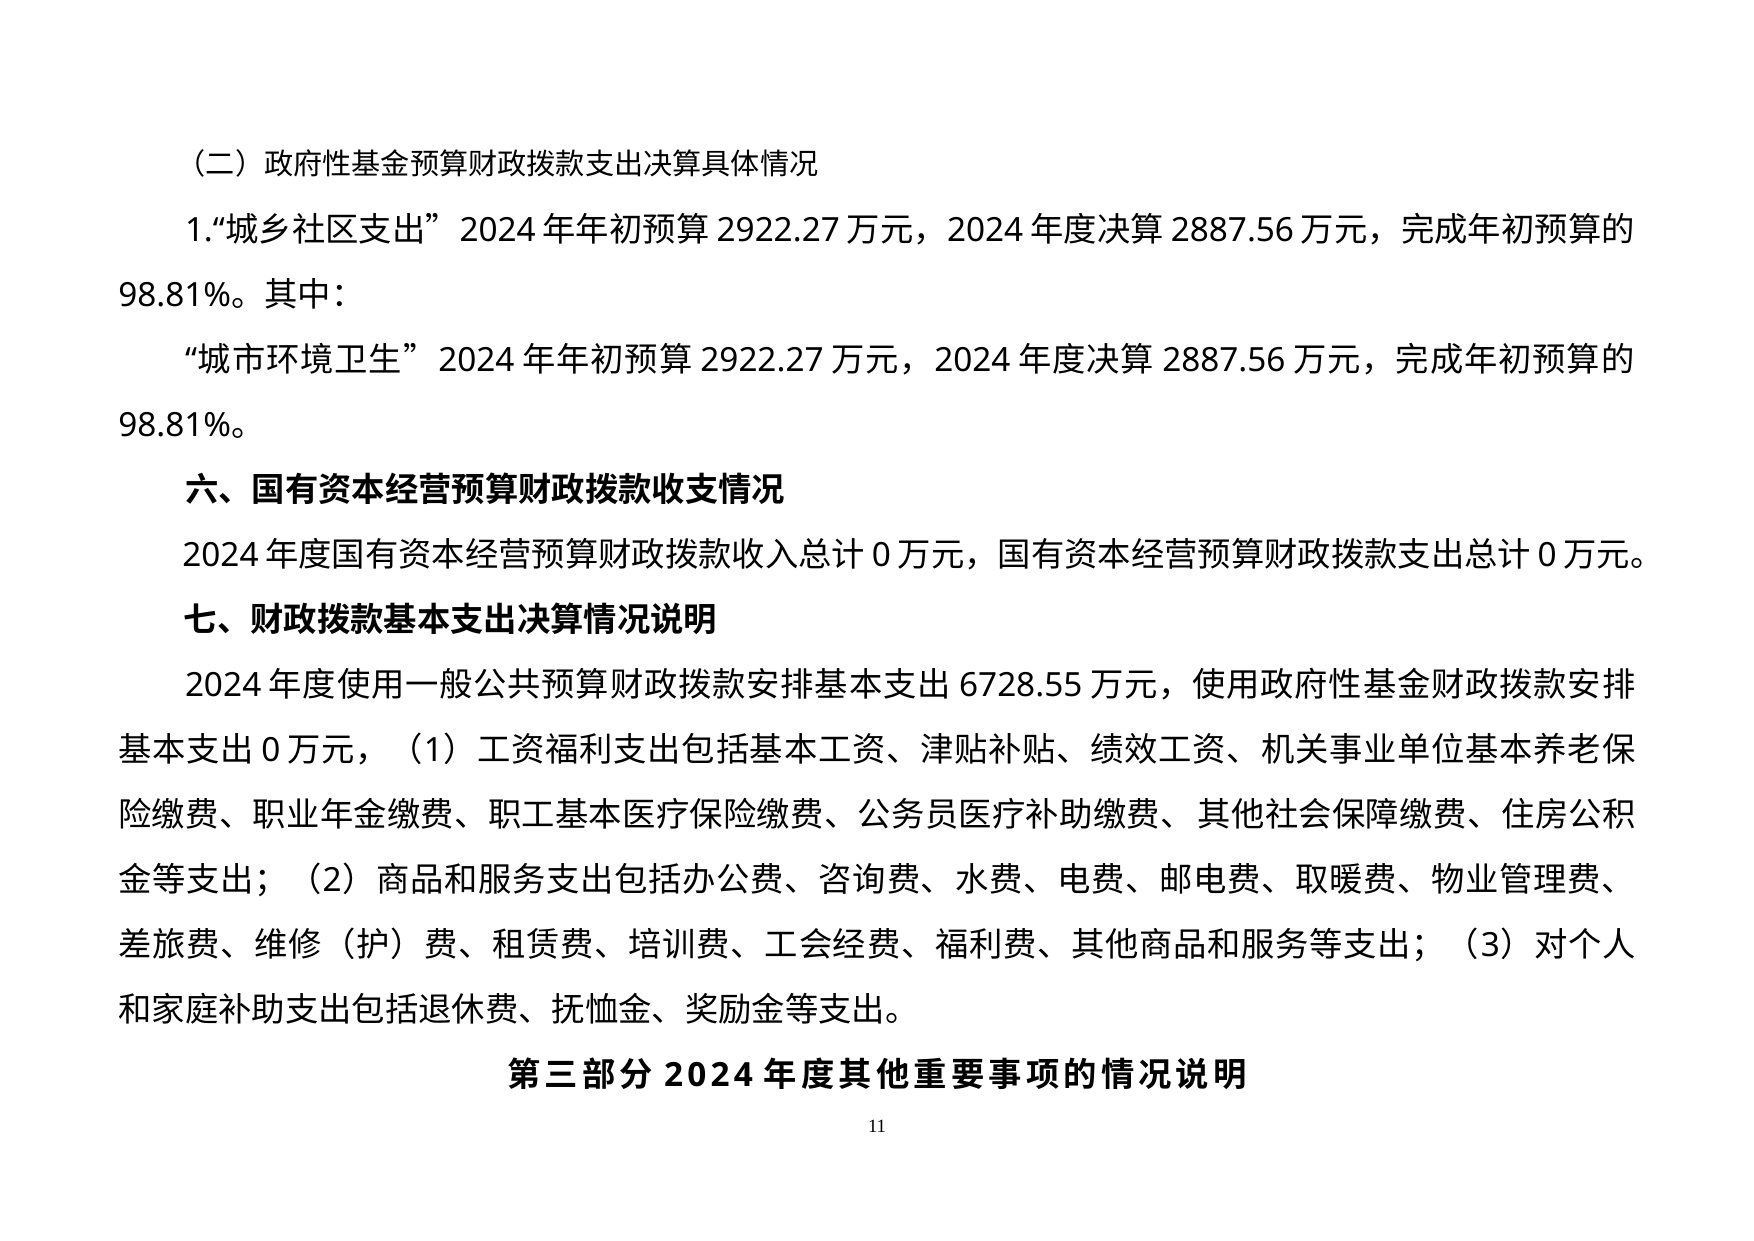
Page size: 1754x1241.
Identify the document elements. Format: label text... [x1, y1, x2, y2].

text （二）政府性基金预算财政拨款支出决算具体情况 [118, 129, 1636, 194]
list 2024年度使用一般公共预算财政拨款安排基本支出6728.55万元，使用政府性基金财政拨款安排基本支出0万元，（1）工资福利支出包括基本工资、津贴补贴、绩效工资、机关事业单位基本养老保险缴费、职业年金缴费、职工基本医疗保险缴费、公务员医疗补助缴费、其他社会保障缴费、住房公积金等支出；（2）商品和服务支出包括办公费、咨询费、水费、电费、邮电费、取暖费、物业管理费、差旅费、维修（护）费、租赁费、培训费、工会经费、福利费、其他商品和服务等支出；（3）对个人和家庭补助支出包括退休费、抚恤金、奖励金等支出。 [118, 649, 1636, 1039]
text 2024年度国有资本经营预算财政拨款收入总计0万元，国有资本经营预算财政拨款支出总计0万元。 [118, 519, 1636, 584]
text “城市环境卫生”2024年年初预算2922.27万元，2024年度决算2887.56万元，完成年初预算的98.81%。 [118, 324, 1636, 454]
text 七、财政拨款基本支出决算情况说明 [118, 584, 1636, 649]
text 1.“城乡社区支出”2024年年初预算2922.27万元，2024年度决算2887.56万元，完成年初预算的98.81%。其中： [118, 194, 1636, 324]
text 第三部分2024年度其他重要事项的情况说明 [118, 1039, 1636, 1104]
text 六、国有资本经营预算财政拨款收支情况 [118, 454, 1636, 519]
